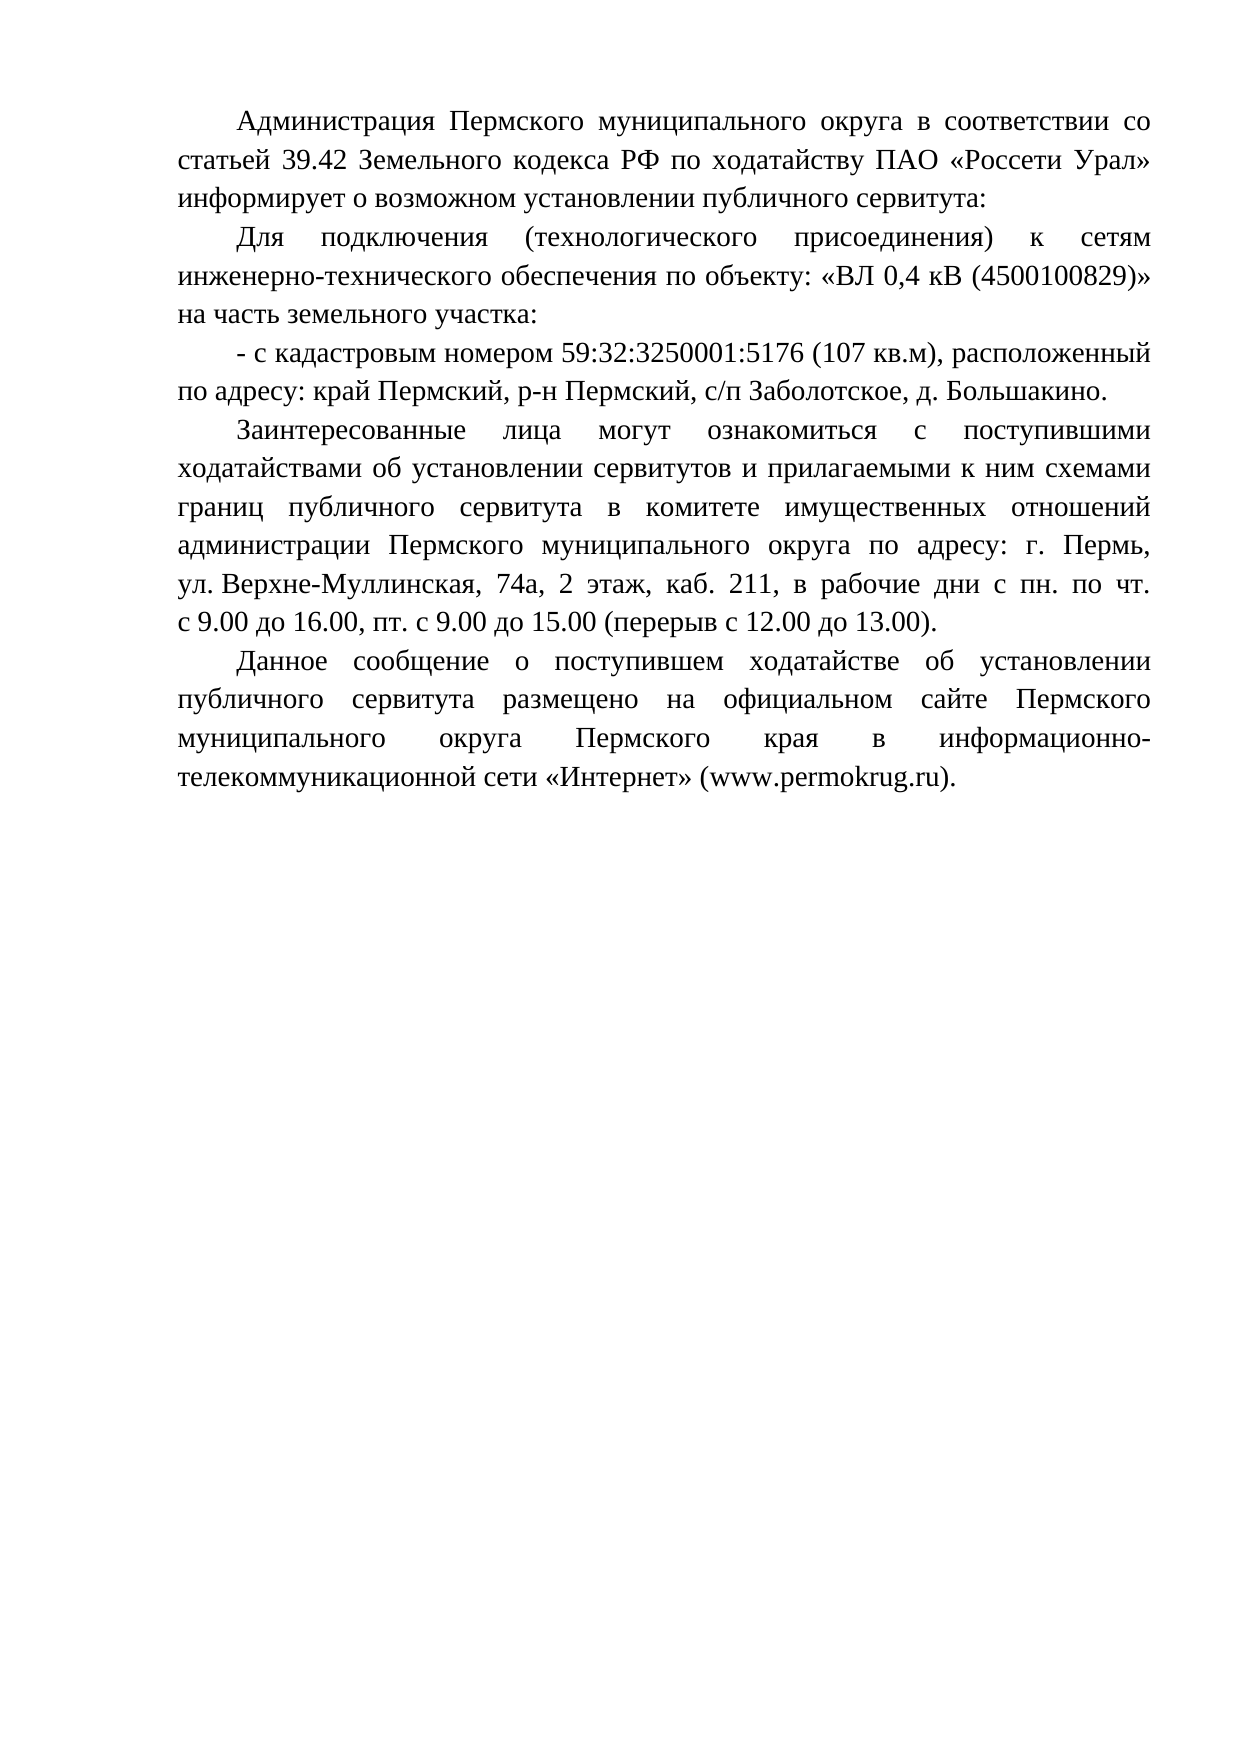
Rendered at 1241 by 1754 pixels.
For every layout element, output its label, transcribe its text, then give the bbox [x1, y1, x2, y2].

list Для подключения (технологического присоединения) к сетям инженерно-технического обеспечения по объекту: «ВЛ 0,4 кВ (4500100829)» на часть земельного участка: [177, 219, 1152, 330]
text Администрация Пермского муниципального округа в соответствии со статьей 39.42 Земельного кодекса РФ по ходатайству ПАО «Россети Урал» информирует о возможном установлении публичного сервитута: [177, 103, 1152, 214]
list - с кадастровым номером 59:32:3250001:5176 (107 кв.м), расположенный по адресу: край Пермский, р-н Пермский, с/п Заболотское, д. Большакино. [177, 335, 1152, 407]
list Заинтересованные лица могут ознакомиться с поступившими ходатайствами об установлении сервитутов и прилагаемыми к ним схемами границ публичного сервитута в комитете имущественных отношений администрации Пермского муниципального округа по адресу: г. Пермь, ул. Верхне-Муллинская, 74а, 2 этаж, каб. 211, в рабочие дни с пн. по чт. с 9.00 до 16.00, пт. с 9.00 до 15.00 (перерыв с 12.00 до 13.00). [177, 412, 1152, 638]
text Данное сообщение о поступившем ходатайстве об установлении публичного сервитута размещено на официальном сайте Пермского муниципального округа Пермского края в информационно-телекоммуникационной сети «Интернет» (www.permokrug.ru). [177, 643, 1152, 792]
